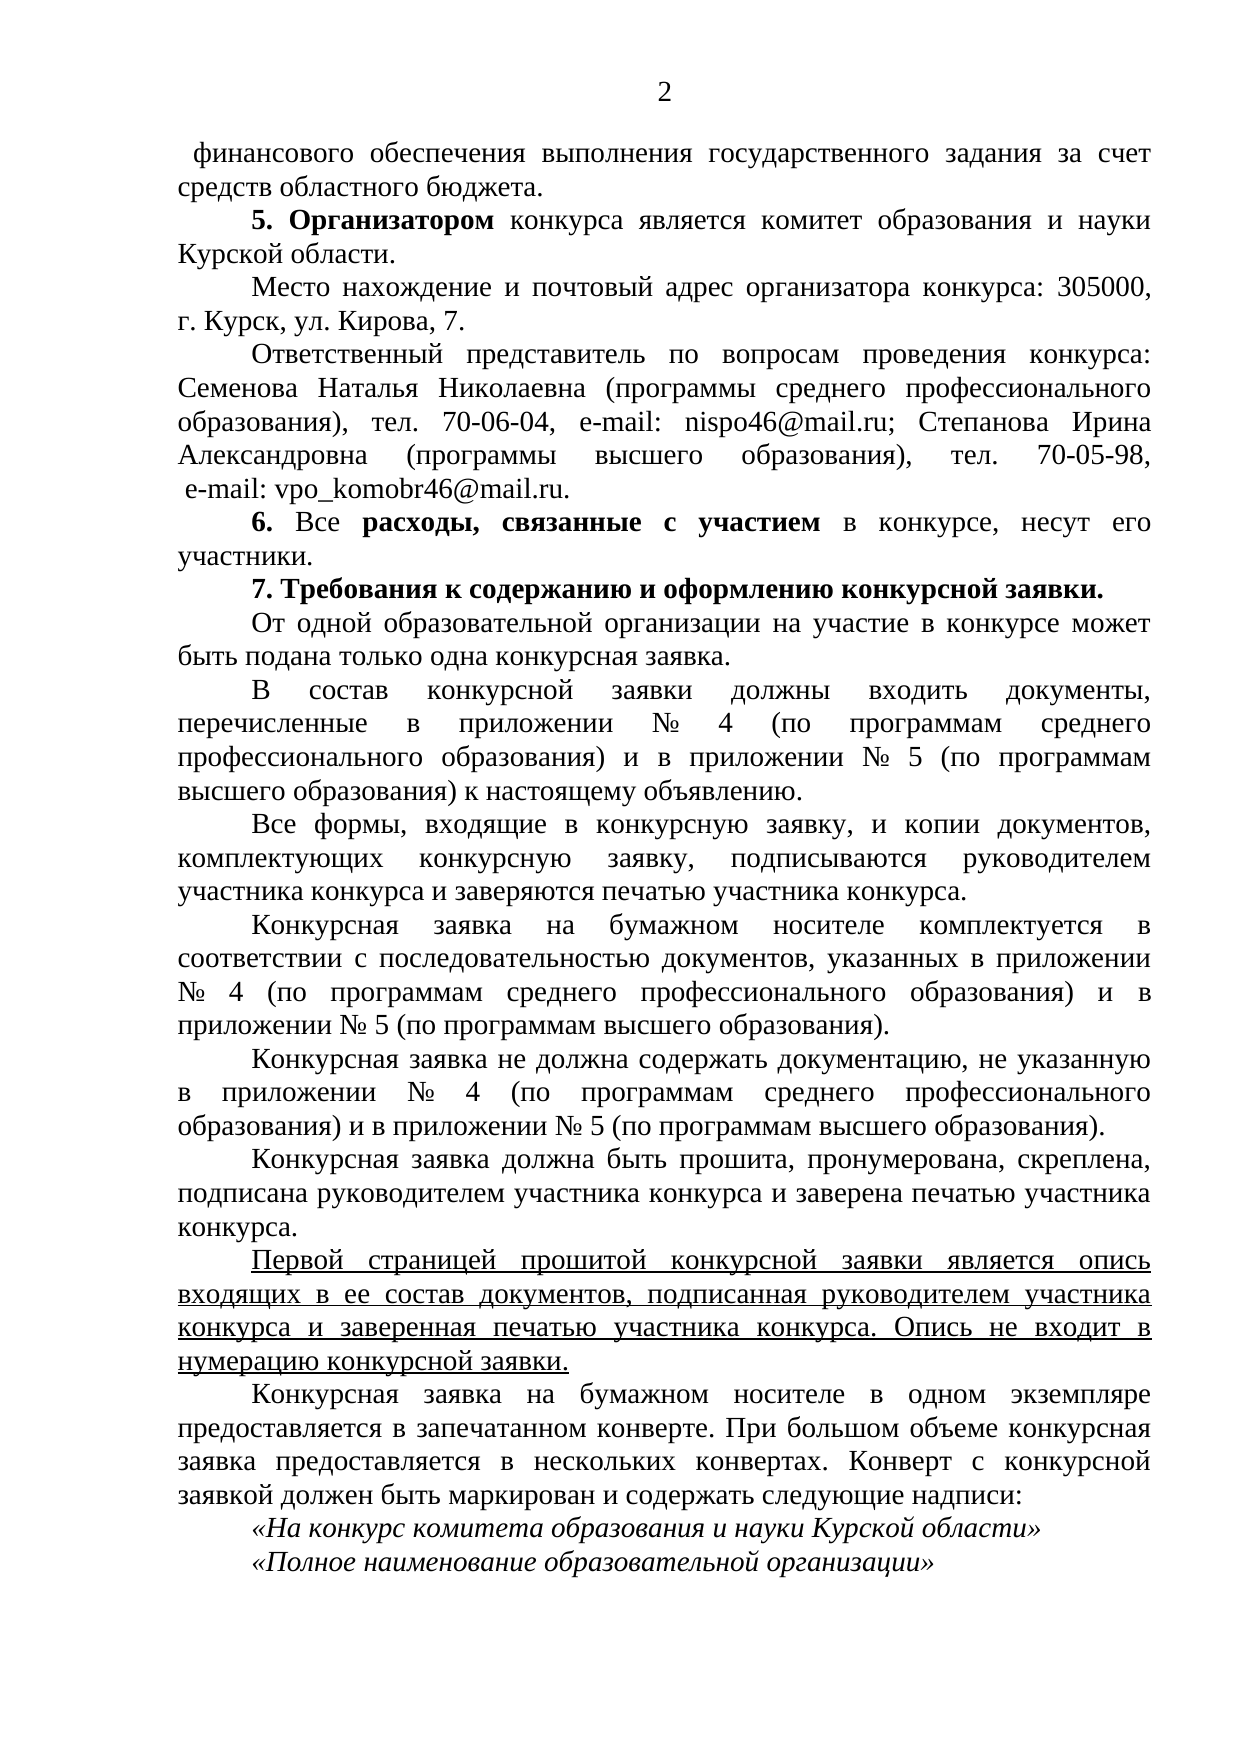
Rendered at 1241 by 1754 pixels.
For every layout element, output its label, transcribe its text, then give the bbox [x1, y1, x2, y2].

text Конкурсная заявка должна быть прошита, пронумерована, скреплена, подписана руководителем участника конкурса и заверена печатью участника конкурса. [177, 1142, 1152, 1242]
text Все формы, входящие в конкурсную заявку, и копии документов, комплектующих конкурсную заявку, подписываются руководителем участника конкурса и заверяются печатью участника конкурса. [177, 806, 1152, 907]
text Первой страницей прошитой конкурсной заявки является опись входящих в ее состав документов, подписанная руководителем участника конкурса и заверенная печатью участника конкурса. Опись не входит в нумерацию конкурсной заявки. [177, 1242, 1152, 1305]
text Конкурсная заявка на бумажном носителе комплектуется в соответствии с последовательностью документов, указанных в приложении № 4 (по программам среднего профессионального образования) и в приложении № 5 (по программам высшего образования). [177, 907, 1152, 1041]
text Первой страницей прошитой конкурсной заявки является опись входящих в ее состав документов, подписанная руководителем участника конкурса и заверенная печатью участника конкурса. Опись не входит в нумерацию конкурсной заявки. [177, 1339, 1152, 1376]
text Первой страницей прошитой конкурсной заявки является опись входящих в ее состав документов, подписанная руководителем участника конкурса и заверенная печатью участника конкурса. Опись не входит в нумерацию конкурсной заявки. [177, 1306, 1152, 1338]
text Ответственный представитель по вопросам проведения конкурса: Семенова Наталья Николаевна (программы среднего профессионального образования), тел. 70-06-04, e-mail: nispo46@mаil.ru; Степанова Ирина Александровна (программы высшего образования), тел. 70-05-98, e-mail: vpo_komobr46@mail.ru. [177, 337, 1152, 504]
text От одной образовательной организации на участие в конкурсе может быть подана только одна конкурсная заявка. [177, 605, 1152, 672]
text Конкурсная заявка на бумажном носителе в одном экземпляре предоставляется в запечатанном конверте. При большом объеме конкурсная заявка предоставляется в нескольких конвертах. Конверт с конкурсной заявкой должен быть маркирован и содержать следующие надписи: [177, 1376, 1152, 1511]
text «Полное наименование образовательной организации» [177, 1544, 1152, 1578]
text финансового обеспечения выполнения государственного задания за счет средств областного бюджета. [177, 135, 1152, 202]
text 7. Требования к содержанию и оформлению конкурсной заявки. [177, 571, 1152, 605]
text «На конкурс комитета образования и науки Курской области» [177, 1511, 1152, 1544]
text Место нахождение и почтовый адрес организатора конкурса: 305000, г. Курск, ул. Кирова, 7. [177, 269, 1152, 337]
text 6. Все расходы, связанные с участием в конкурсе, несут его участники. [177, 504, 1152, 571]
text Конкурсная заявка не должна содержать документацию, не указанную в приложении № 4 (по программам среднего профессионального образования) и в приложении № 5 (по программам высшего образования). [177, 1041, 1152, 1142]
text В состав конкурсной заявки должны входить документы, перечисленные в приложении № 4 (по программам среднего профессионального образования) и в приложении № 5 (по программам высшего образования) к настоящему объявлению. [177, 672, 1152, 806]
text 5. Организатором конкурса является комитет образования и науки Курской области. [177, 202, 1152, 269]
